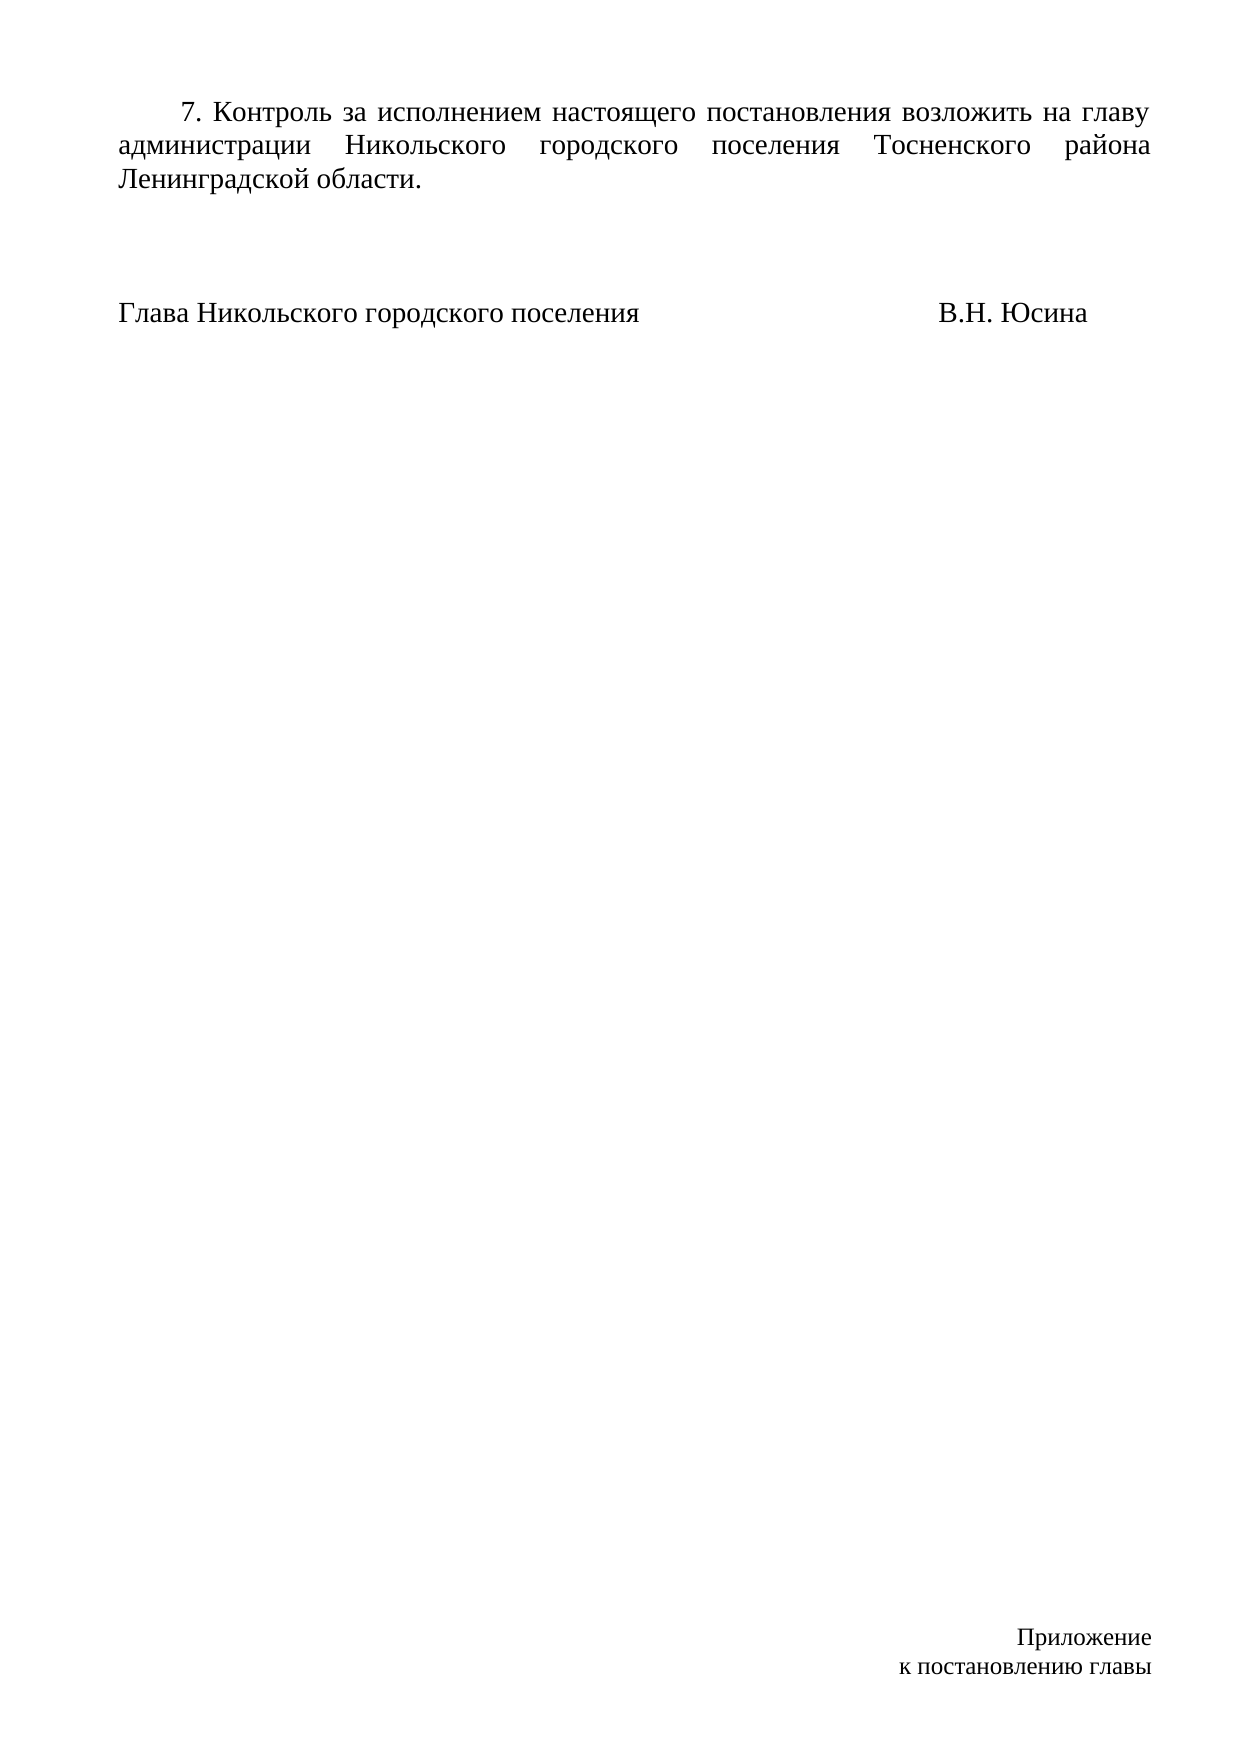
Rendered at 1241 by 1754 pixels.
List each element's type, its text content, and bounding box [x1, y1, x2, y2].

text 7. Контроль за исполнением настоящего постановления возложить на главу администрации Никольского городского поселения Тосненского района Ленинградской области. [118, 94, 1152, 194]
text Приложение [531, 1622, 1152, 1651]
text к постановлению главы [531, 1651, 1152, 1680]
text Глава Никольского городского поселения В.Н. Юсина [118, 295, 1152, 328]
